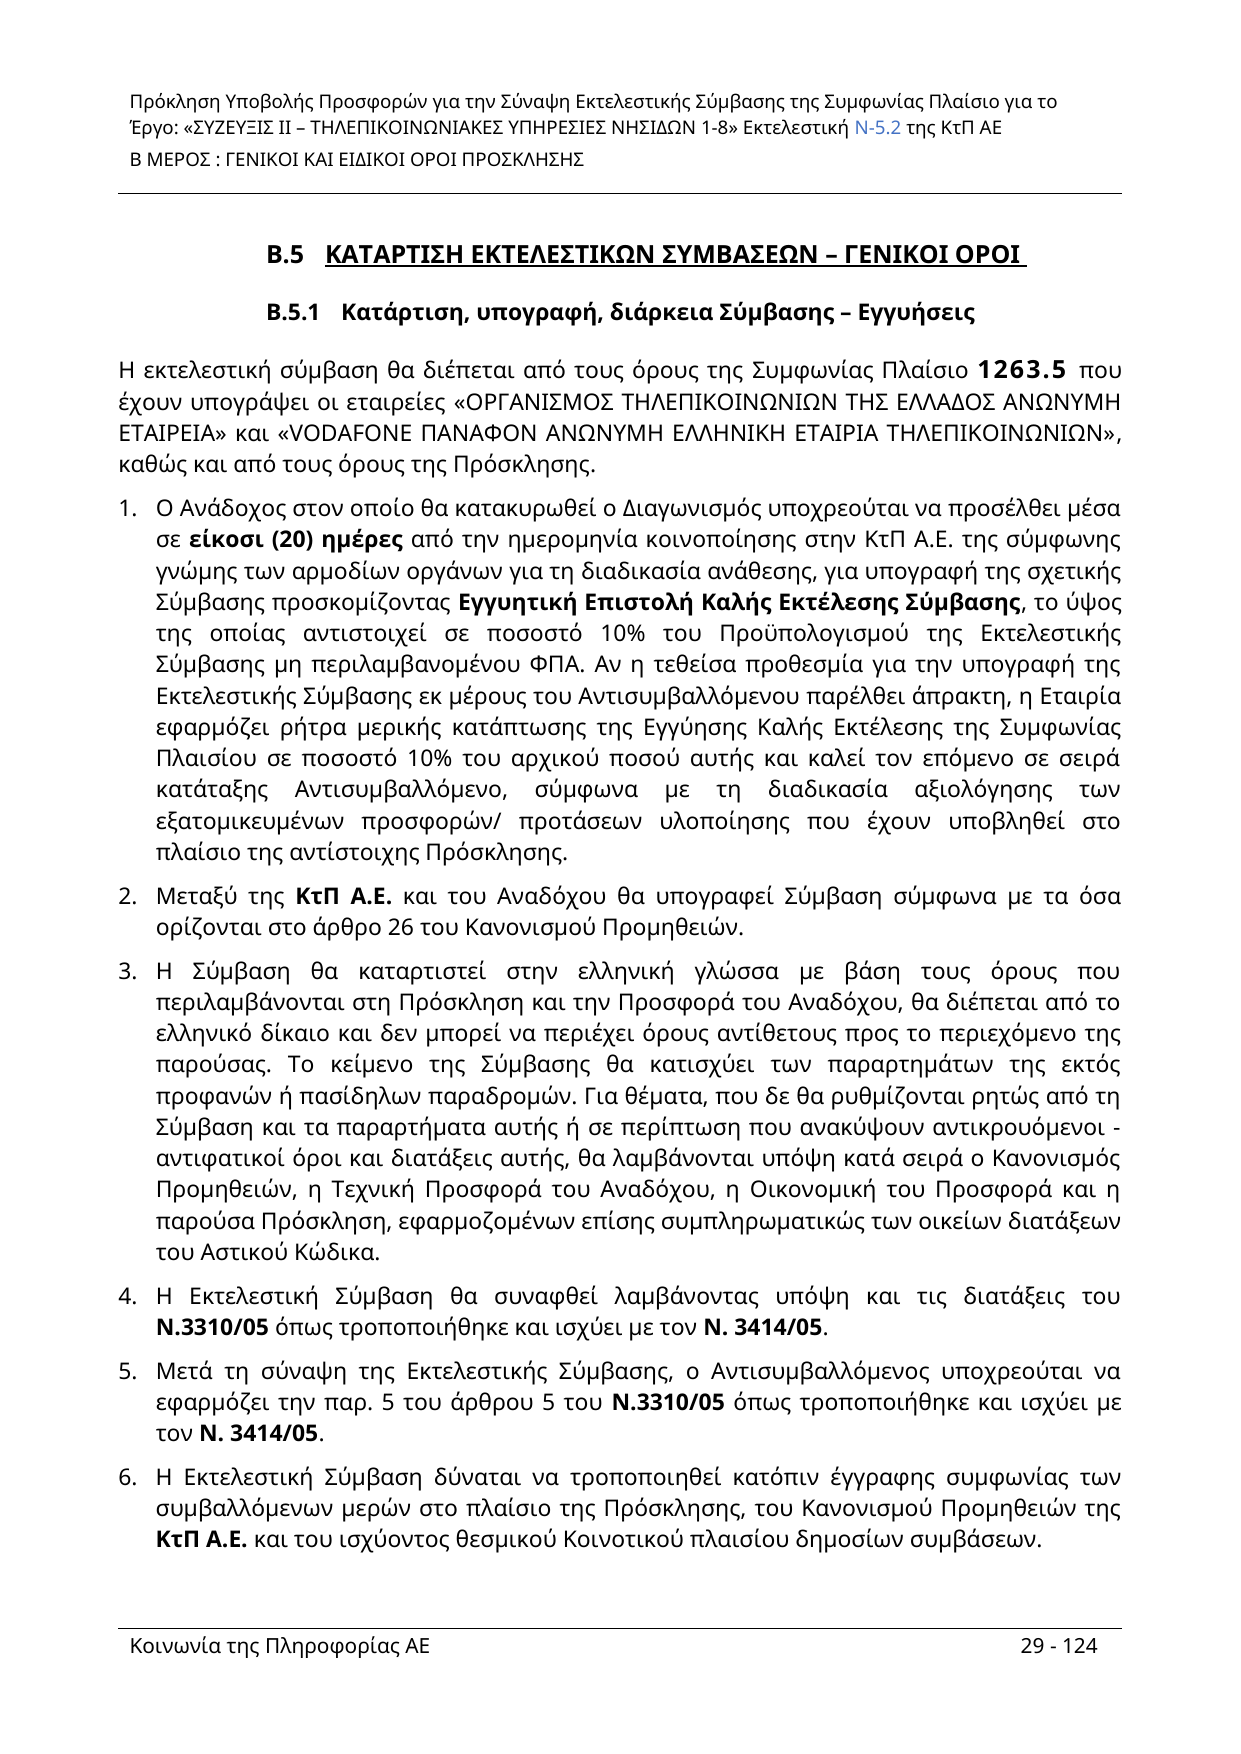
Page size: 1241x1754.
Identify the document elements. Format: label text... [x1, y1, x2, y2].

list Η Σύμβαση θα καταρτιστεί στην ελληνική γλώσσα με βάση τους όρους που περιλαμβάνονται στη Πρόσκληση και την Προσφορά του Αναδόχου, θα διέπεται από το ελληνικό δίκαιο και δεν μπορεί να περιέχει όρους αντίθετους προς το περιεχόμενο της παρούσας. Το κείμενο της Σύμβασης θα κατισχύει των παραρτημάτων της εκτός προφανών ή πασίδηλων παραδρομών. Για θέματα, που δε θα ρυθμίζονται ρητώς από τη Σύμβαση και τα παραρτήματα αυτής ή σε περίπτωση που ανακύψουν αντικρουόμενοι - αντιφατικοί όροι και διατάξεις αυτής, θα λαμβάνονται υπόψη κατά σειρά ο Κανονισμός Προμηθειών, η Τεχνική Προσφορά του Αναδόχου, η Οικονομική του Προσφορά και η παρούσα Πρόσκληση, εφαρμοζομένων επίσης συμπληρωματικώς των οικείων διατάξεων του Αστικού Κώδικα. [118, 954, 1122, 1267]
subtitle Κατάρτιση, υπογραφή, διάρκεια Σύμβασης – Εγγυήσεις [266, 296, 1122, 327]
list Η Εκτελεστική Σύμβαση δύναται να τροποποιηθεί κατόπιν έγγραφης συμφωνίας των συμβαλλόμενων μερών στο πλαίσιο της Πρόσκλησης, του Κανονισμού Προμηθειών της ΚτΠ Α.Ε. και του ισχύοντος θεσμικού Κοινοτικού πλαισίου δημοσίων συμβάσεων. [118, 1461, 1122, 1554]
subtitle ΚΑΤΑΡΤΙΣΗ ΕΚΤΕΛΕΣΤΙΚΩΝ ΣΥΜΒΑΣΕΩΝ – ΓΕΝΙΚΟΙ ΟΡΟΙ [266, 236, 1122, 271]
list Μεταξύ της ΚτΠ Α.Ε. και του Αναδόχου θα υπογραφεί Σύμβαση σύμφωνα με τα όσα ορίζονται στο άρθρο 26 του Κανονισμού Προμηθειών. [118, 879, 1122, 942]
list Μετά τη σύναψη της Εκτελεστικής Σύμβασης, ο Αντισυμβαλλόμενος υποχρεούται να εφαρμόζει την παρ. 5 του άρθρου 5 του Ν.3310/05 όπως τροποποιήθηκε και ισχύει με τον Ν. 3414/05. [118, 1354, 1122, 1448]
list Ο Ανάδοχος στον οποίο θα κατακυρωθεί ο Διαγωνισμός υποχρεούται να προσέλθει μέσα σε είκοσι (20) ημέρες από την ημερομηνία κοινοποίησης στην ΚτΠ Α.Ε. της σύμφωνης γνώμης των αρμοδίων οργάνων για τη διαδικασία ανάθεσης, για υπογραφή της σχετικής Σύμβασης προσκομίζοντας Εγγυητική Επιστολή Καλής Εκτέλεσης Σύμβασης, το ύψος της οποίας αντιστοιχεί σε ποσοστό 10% του Προϋπολογισμού της Εκτελεστικής Σύμβασης μη περιλαμβανομένου ΦΠΑ. Αν η τεθείσα προθεσμία για την υπογραφή της Εκτελεστικής Σύμβασης εκ μέρους του Αντισυμβαλλόμενου παρέλθει άπρακτη, η Εταιρία εφαρμόζει ρήτρα μερικής κατάπτωσης της Εγγύησης Καλής Εκτέλεσης της Συμφωνίας Πλαισίου σε ποσοστό 10% του αρχικού ποσού αυτής και καλεί τον επόμενο σε σειρά κατάταξης Αντισυμβαλλόμενο, σύμφωνα με τη διαδικασία αξιολόγησης των εξατομικευμένων προσφορών/ προτάσεων υλοποίησης που έχουν υποβληθεί στο πλαίσιο της αντίστοιχης Πρόσκλησης. [118, 492, 1122, 867]
text H εκτελεστική σύμβαση θα διέπεται από τους όρους της Συμφωνίας Πλαίσιο 1263.5 που έχουν υπογράψει οι εταιρείες «ΟΡΓΑΝΙΣΜΟΣ ΤΗΛΕΠΙΚΟΙΝΩΝΙΩΝ ΤΗΣ ΕΛΛΑΔΟΣ ΑΝΩΝΥΜΗ ΕΤΑΙΡΕΙΑ» και «VODAFONE ΠΑΝΑΦΟΝ ΑΝΩΝΥΜΗ ΕΛΛΗΝΙΚΗ ΕΤΑΙΡΙΑ ΤΗΛΕΠΙΚΟΙΝΩΝΙΩΝ», καθώς και από τους όρους της Πρόσκλησης. [118, 352, 1122, 479]
list Η Εκτελεστική Σύμβαση θα συναφθεί λαμβάνοντας υπόψη και τις διατάξεις του Ν.3310/05 όπως τροποποιήθηκε και ισχύει με τον Ν. 3414/05. [118, 1279, 1122, 1342]
